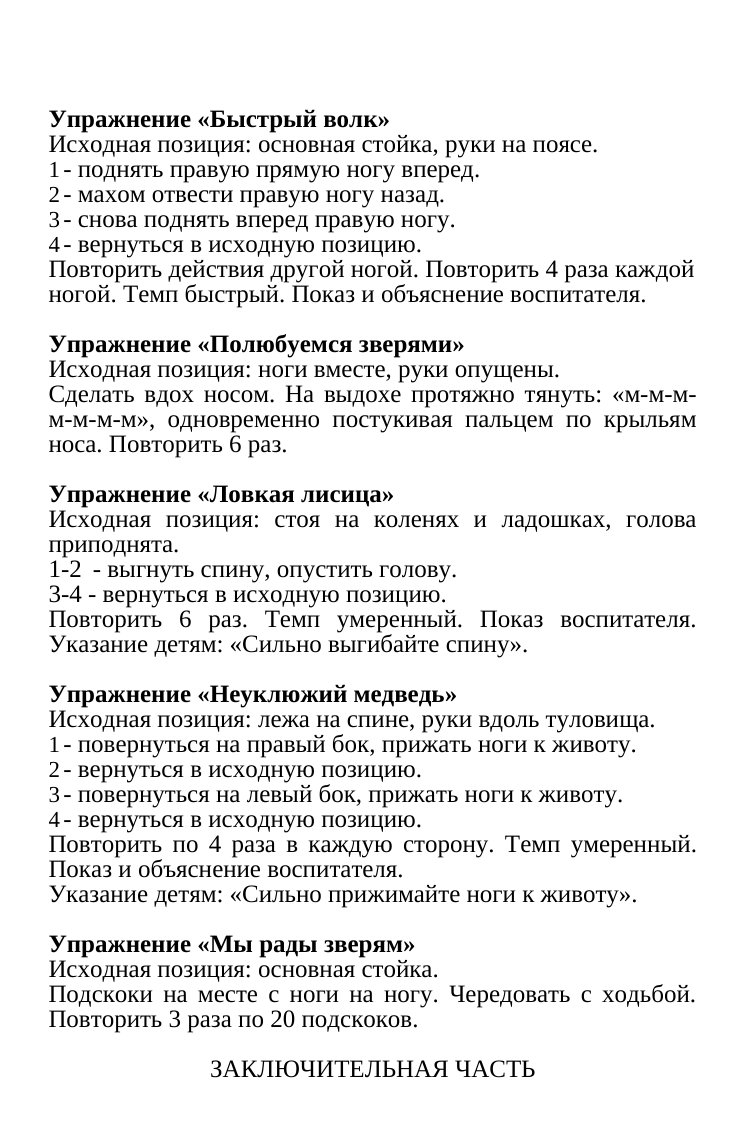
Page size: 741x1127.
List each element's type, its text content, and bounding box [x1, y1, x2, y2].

list - вернуться в исходную позицию. [48, 233, 697, 258]
text Исходная позиция: стоя на коленях и ладошках, голова приподнята. [48, 508, 697, 558]
text Исходная позиция: основная стойка, руки на поясе. [48, 133, 697, 158]
text Повторить действия другой ногой. Повторить 4 раза каждой ногой. Темп быстрый. Показ и объяснение воспитателя. [48, 258, 697, 308]
text Подскоки на месте с ноги на ногу. Чередовать с ходьбой. Повторить 3 раза по 20 подскоков. [48, 983, 697, 1033]
list - поднять правую прямую ногу вперед. [48, 158, 697, 183]
text Указание детям: «Сильно прижимайте ноги к животу». [48, 883, 697, 908]
list - повернуться на левый бок, прижать ноги к животу. [48, 783, 697, 808]
text Исходная позиция: ноги вместе, руки опущены. [48, 358, 697, 383]
text Упражнение «Ловкая лисица» [48, 483, 697, 508]
text Упражнение «Неуклюжий медведь» [48, 683, 697, 708]
text 3-4 - вернуться в исходную позицию. [48, 583, 697, 608]
list - вернуться в исходную позицию. [48, 758, 697, 783]
text Сделать вдох носом. На выдохе протяжно тянуть: «м-м-м- м-м-м-м», одновременно постукивая пальцем по крыльям носа. Повторить 6 раз. [48, 383, 697, 458]
text Исходная позиция: основная стойка. [48, 958, 697, 983]
list - повернуться на правый бок, прижать ноги к животу. [48, 733, 697, 758]
text Повторить 6 раз. Темп умеренный. Показ воспитателя. Указание детям: «Сильно выгибайте спину». [48, 608, 697, 658]
list - вернуться в исходную позицию. [48, 808, 697, 833]
text Повторить по 4 раза в каждую сторону. Темп умеренный. Показ и объяснение воспитателя. [48, 833, 697, 883]
list - снова поднять вперед правую ногу. [48, 208, 697, 233]
list - махом отвести правую ногу назад. [48, 183, 697, 208]
text ЗАКЛЮЧИТЕЛЬНАЯ ЧАСТЬ [48, 1058, 697, 1083]
text Исходная позиция: лежа на спине, руки вдоль туловища. [48, 708, 697, 733]
text Упражнение «Мы рады зверям» [48, 933, 697, 958]
text Упражнение «Полюбуемся зверями» [48, 333, 697, 358]
list - выгнуть спину, опустить голову. [48, 558, 697, 583]
text Упражнение «Быстрый волк» [48, 108, 697, 133]
